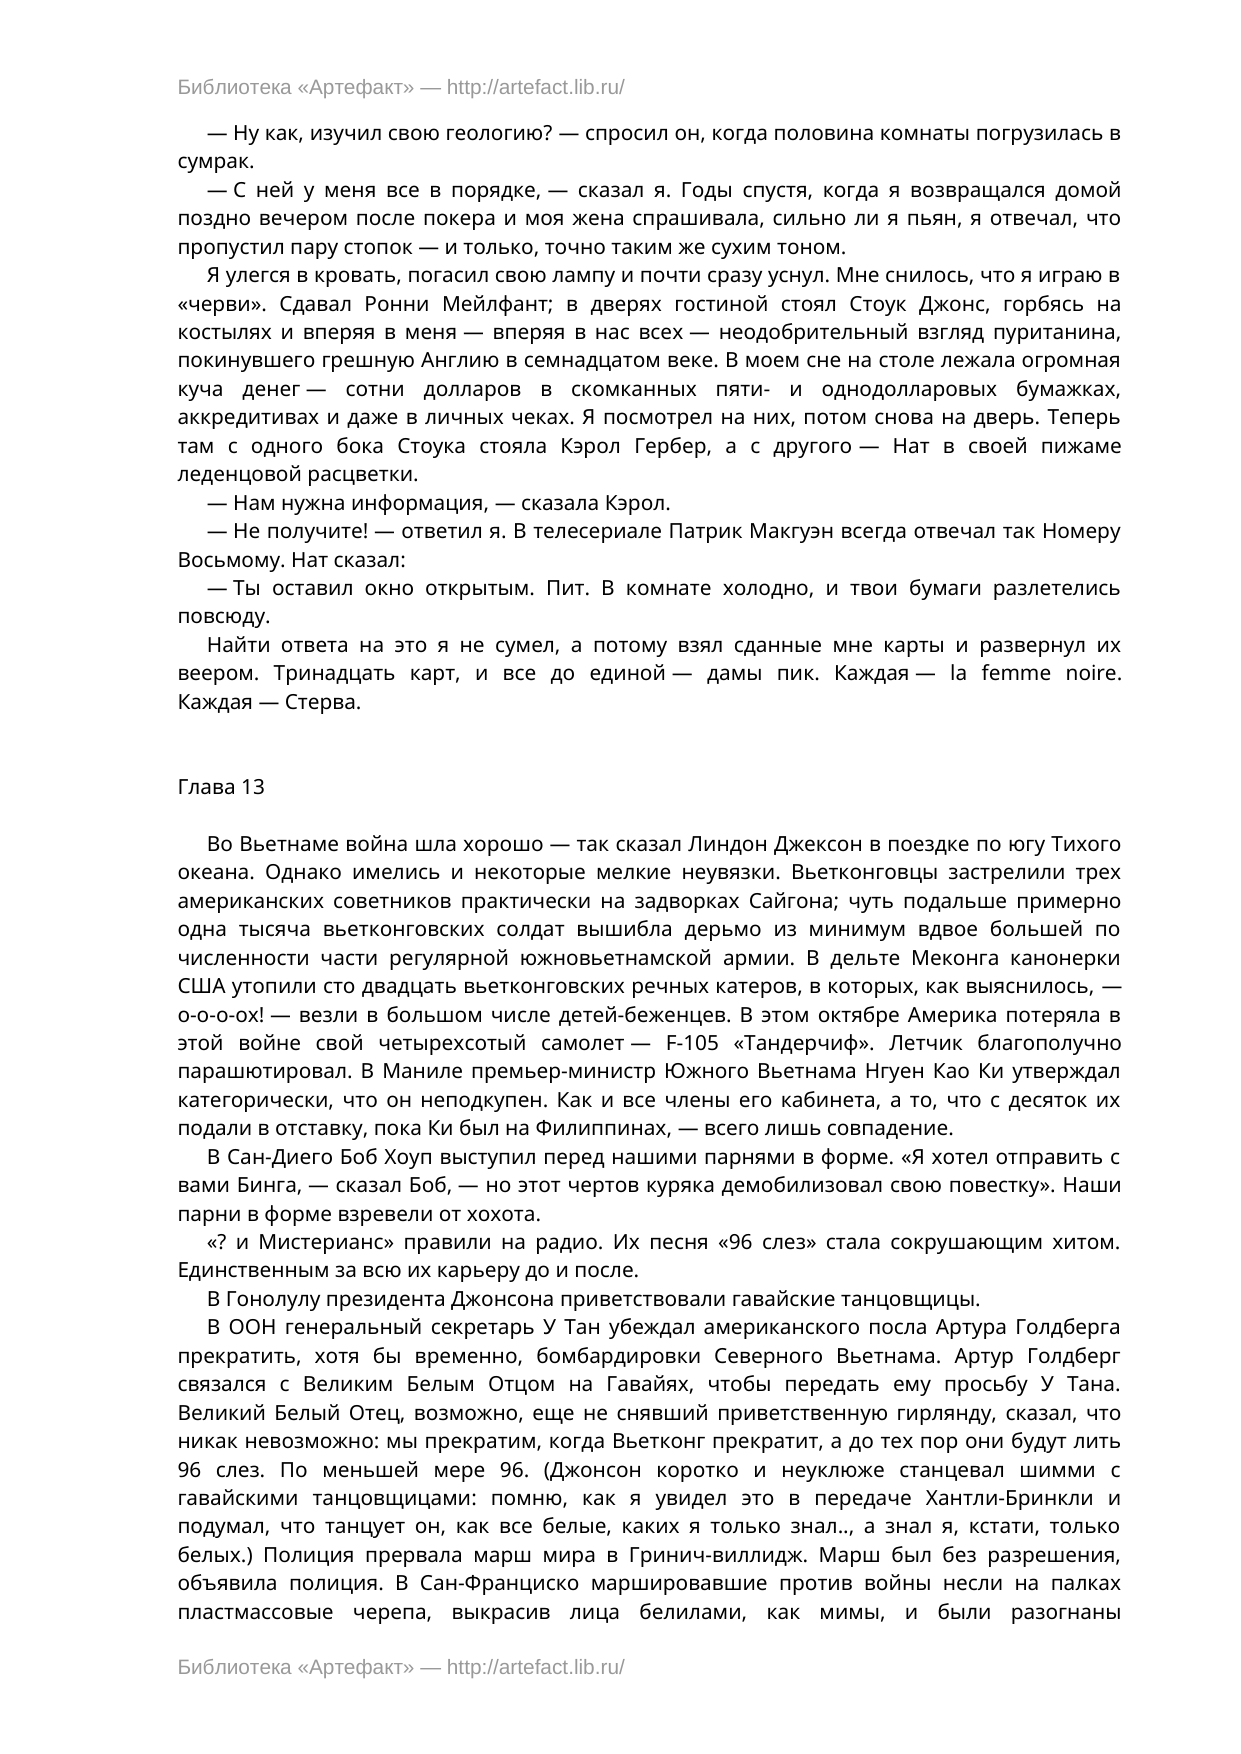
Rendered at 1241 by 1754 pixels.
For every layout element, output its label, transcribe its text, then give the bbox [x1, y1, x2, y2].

text — Ты оставил окно открытым. Пит. В комнате холодно, и твои бумаги разлетелись повсюду. [177, 573, 1122, 630]
text — Нам нужна информация, — сказала Кэрол. [177, 488, 1122, 516]
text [177, 1312, 1122, 1625]
text Глава 13 [177, 772, 1122, 801]
text «? и Мистерианс» правили на радио. Их песня «96 слез» стала сокрушающим хитом. Единственным за всю их карьеру до и после. [177, 1227, 1122, 1284]
text — Не получите! — ответил я. В телесериале Патрик Макгуэн всегда отвечал так Номеру Восьмому. Нат сказал: [177, 516, 1122, 573]
text В Сан-Диего Боб Хоуп выступил перед нашими парнями в форме. «Я хотел отправить с вами Бинга, — сказал Боб, — но этот чертов куряка демобилизовал свою повестку». Наши парни в форме взревели от хохота. [177, 1142, 1122, 1227]
text — Ну как, изучил свою геологию? — спросил он, когда половина комнаты погрузилась в сумрак. [177, 118, 1122, 175]
text — С ней у меня все в порядке, — сказал я. Годы спустя, когда я возвращался домой поздно вечером после покера и моя жена спрашивала, сильно ли я пьян, я отвечал, что пропустил пару стопок — и только, точно таким же сухим тоном. [177, 175, 1122, 260]
text В Гонолулу президента Джонсона приветствовали гавайские танцовщицы. [177, 1284, 1122, 1312]
text Я улегся в кровать, погасил свою лампу и почти сразу уснул. Мне снилось, что я играю в «черви». Сдавал Ронни Мейлфант; в дверях гостиной стоял Стоук Джонс, горбясь на костылях и вперяя в меня — вперяя в нас всех — неодобрительный взгляд пуританина, покинувшего грешную Англию в семнадцатом веке. В моем сне на столе лежала огромная куча денег — сотни долларов в скомканных пяти- и однодолларовых бумажках, аккредитивах и даже в личных чеках. Я посмотрел на них, потом снова на дверь. Теперь там с одного бока Стоука стояла Кэрол Гербер, а с другого — Нат в своей пижаме леденцовой расцветки. [177, 260, 1122, 488]
text Найти ответа на это я не сумел, а потому взял сданные мне карты и развернул их веером. Тринадцать карт, и все до единой — дамы пик. Каждая — la femme noire. Каждая — Стерва. [177, 630, 1122, 715]
text Во Вьетнаме война шла хорошо — так сказал Линдон Джексон в поездке по югу Тихого океана. Однако имелись и некоторые мелкие неувязки. Вьетконговцы застрелили трех американских советников практически на задворках Сайгона; чуть подальше примерно одна тысяча вьетконговских солдат вышибла дерьмо из минимум вдвое большей по численности части регулярной южновьетнамской армии. В дельте Меконга канонерки США утопили сто двадцать вьетконговских речных катеров, в которых, как выяснилось, — о-о-о-ох! — везли в большом числе детей-беженцев. В этом октябре Америка потеряла в этой войне свой четырехсотый самолет — F-105 «Тандерчиф». Летчик благополучно парашютировал. В Маниле премьер-министр Южного Вьетнама Нгуен Као Ки утверждал категорически, что он неподкупен. Как и все члены его кабинета, а то, что с десяток их подали в отставку, пока Ки был на Филиппинах, — всего лишь совпадение. [177, 829, 1122, 1142]
